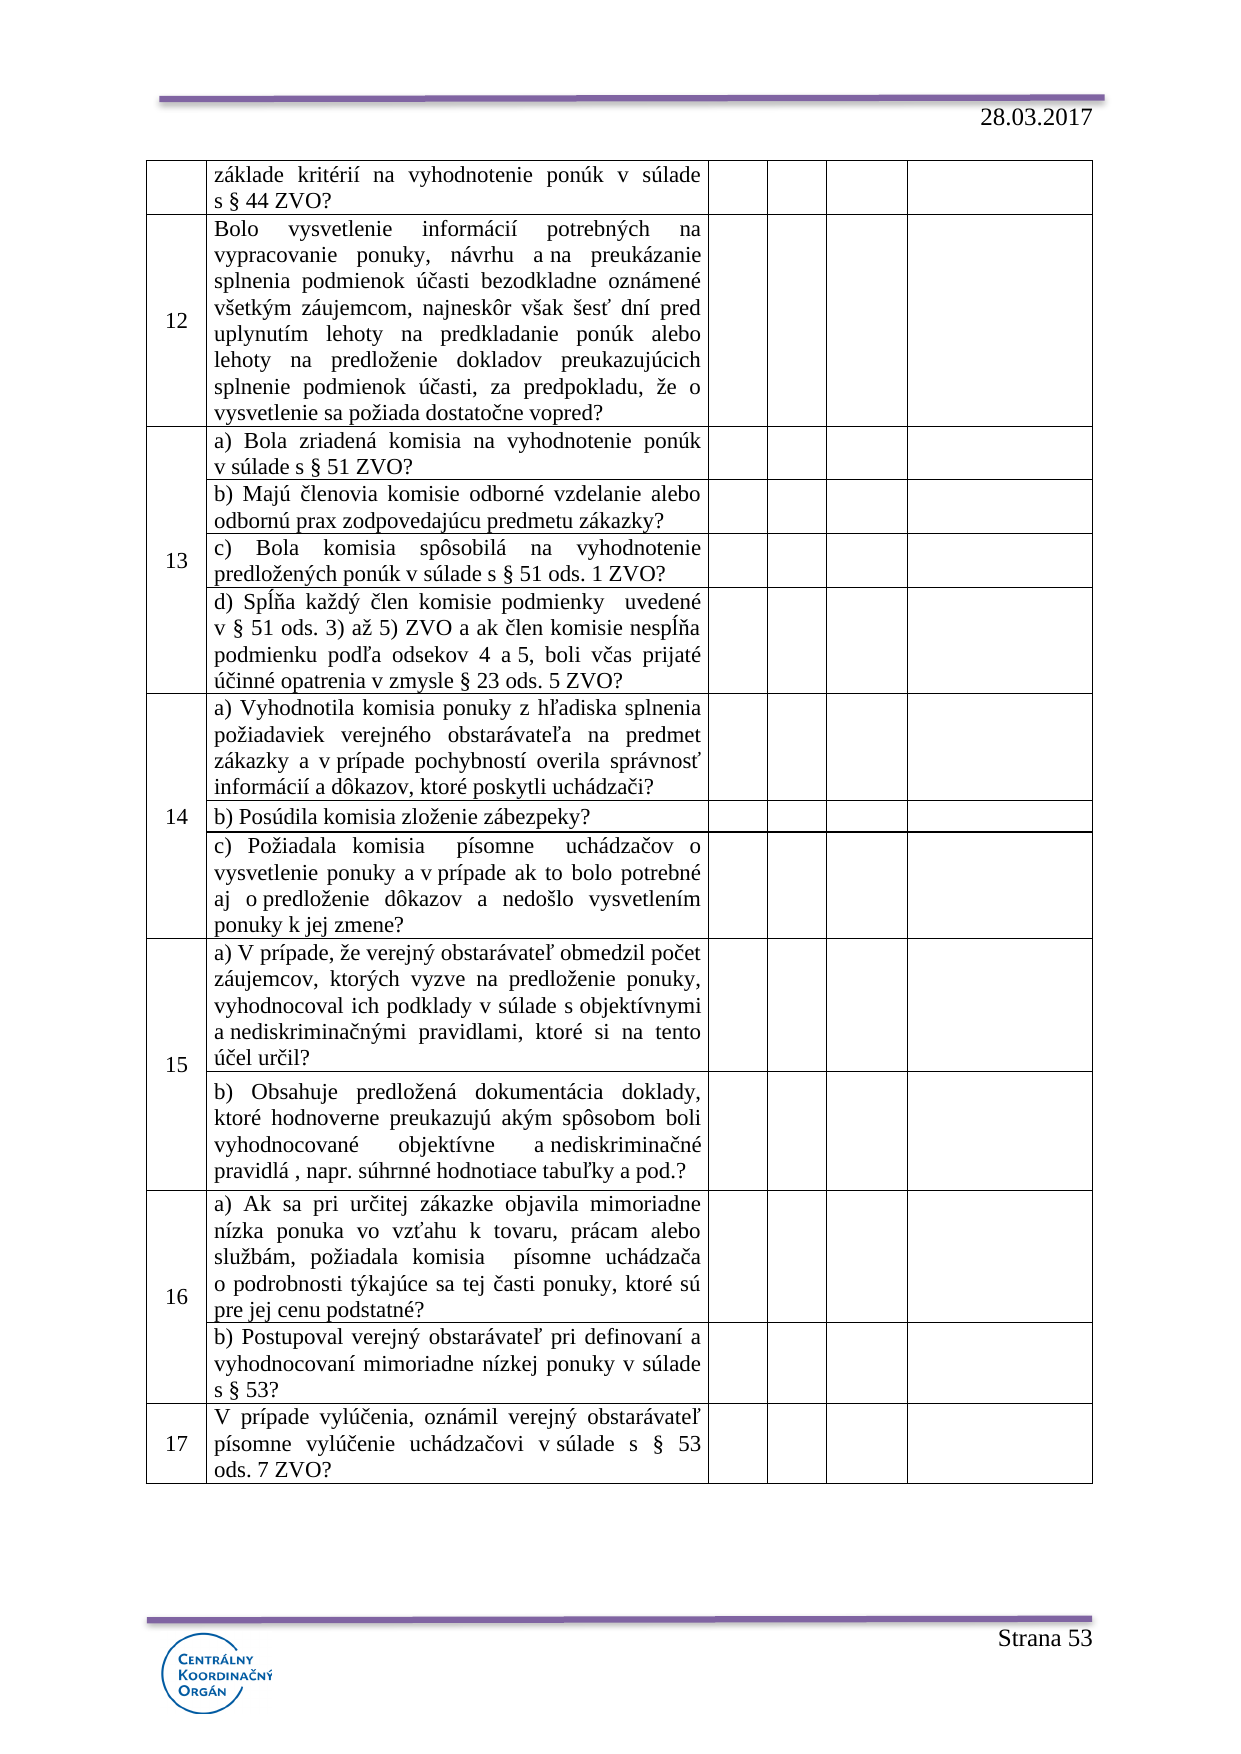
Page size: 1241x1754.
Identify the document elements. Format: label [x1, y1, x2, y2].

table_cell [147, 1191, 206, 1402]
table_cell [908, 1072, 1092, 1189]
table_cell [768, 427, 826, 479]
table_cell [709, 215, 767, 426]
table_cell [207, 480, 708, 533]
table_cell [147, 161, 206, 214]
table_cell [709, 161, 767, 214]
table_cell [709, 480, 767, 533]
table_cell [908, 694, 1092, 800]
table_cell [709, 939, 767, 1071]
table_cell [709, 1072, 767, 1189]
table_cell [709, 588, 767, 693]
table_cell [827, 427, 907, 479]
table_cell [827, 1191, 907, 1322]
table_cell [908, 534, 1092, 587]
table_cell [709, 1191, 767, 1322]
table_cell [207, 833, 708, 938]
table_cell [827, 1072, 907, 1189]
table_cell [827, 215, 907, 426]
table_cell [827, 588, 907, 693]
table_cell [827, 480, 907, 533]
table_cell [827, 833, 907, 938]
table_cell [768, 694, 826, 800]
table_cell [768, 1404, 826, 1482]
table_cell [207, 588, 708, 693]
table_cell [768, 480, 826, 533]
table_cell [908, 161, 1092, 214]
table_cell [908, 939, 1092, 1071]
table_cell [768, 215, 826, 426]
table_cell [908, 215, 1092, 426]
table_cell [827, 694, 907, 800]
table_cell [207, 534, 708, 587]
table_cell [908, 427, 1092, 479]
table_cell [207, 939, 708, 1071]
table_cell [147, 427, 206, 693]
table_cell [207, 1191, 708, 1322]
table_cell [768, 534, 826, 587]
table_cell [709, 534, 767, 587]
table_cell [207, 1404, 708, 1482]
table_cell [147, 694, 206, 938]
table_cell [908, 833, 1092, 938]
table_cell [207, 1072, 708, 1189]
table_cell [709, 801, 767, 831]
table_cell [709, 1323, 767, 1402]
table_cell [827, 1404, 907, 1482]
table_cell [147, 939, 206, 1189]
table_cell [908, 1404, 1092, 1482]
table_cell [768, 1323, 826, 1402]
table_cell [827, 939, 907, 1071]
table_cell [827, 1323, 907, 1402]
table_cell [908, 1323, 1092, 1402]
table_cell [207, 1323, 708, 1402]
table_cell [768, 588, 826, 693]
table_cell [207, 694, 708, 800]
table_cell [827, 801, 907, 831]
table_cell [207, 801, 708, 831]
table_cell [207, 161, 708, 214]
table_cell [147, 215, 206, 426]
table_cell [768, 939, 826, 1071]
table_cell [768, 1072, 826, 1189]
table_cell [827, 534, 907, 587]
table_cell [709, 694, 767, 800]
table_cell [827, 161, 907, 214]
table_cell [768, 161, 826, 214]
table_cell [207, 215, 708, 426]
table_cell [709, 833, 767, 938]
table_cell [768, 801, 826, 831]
picture [159, 1631, 272, 1713]
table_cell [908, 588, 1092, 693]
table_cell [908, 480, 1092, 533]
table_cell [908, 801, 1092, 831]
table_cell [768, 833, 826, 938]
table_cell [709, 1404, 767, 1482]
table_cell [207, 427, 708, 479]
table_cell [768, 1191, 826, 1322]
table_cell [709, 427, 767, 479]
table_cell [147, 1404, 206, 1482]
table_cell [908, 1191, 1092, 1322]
